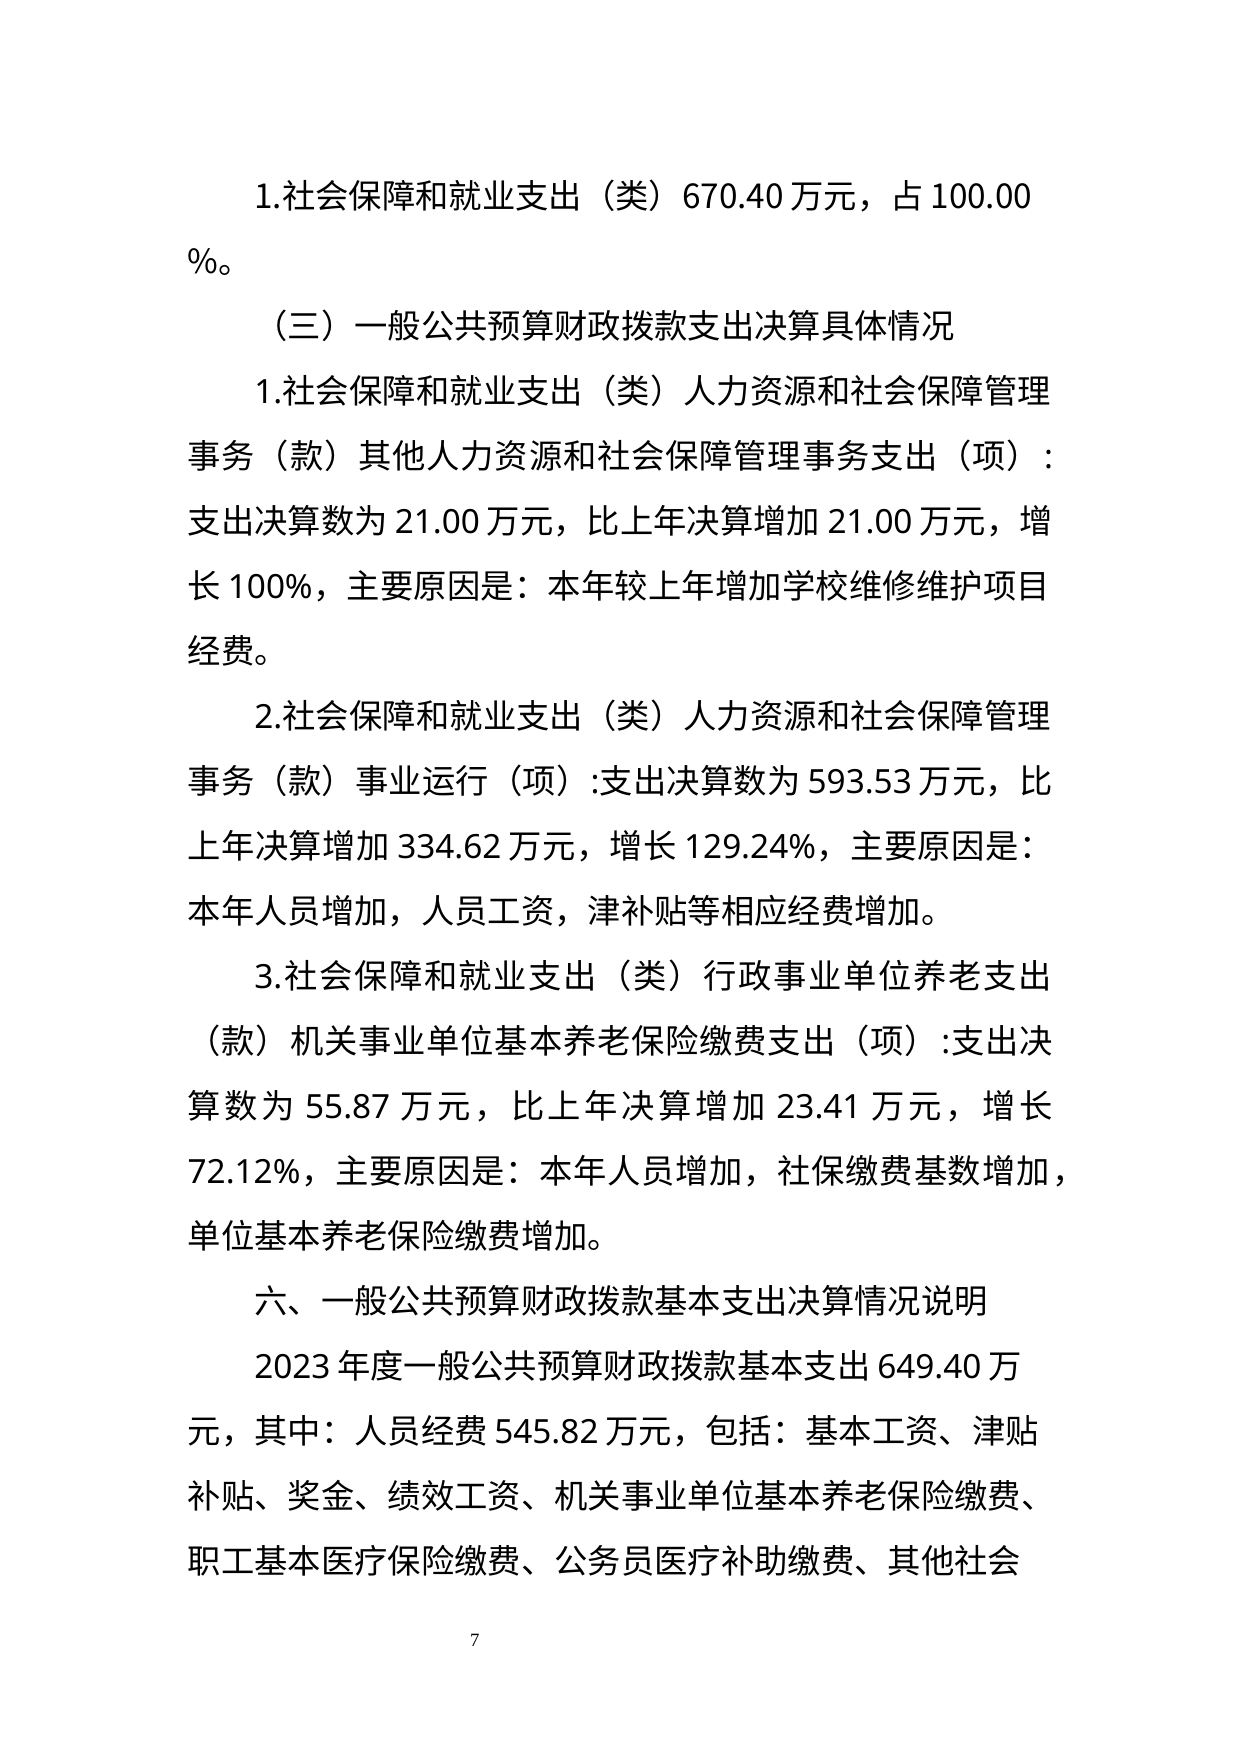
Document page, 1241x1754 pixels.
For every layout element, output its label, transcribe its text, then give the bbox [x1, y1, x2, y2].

text 2.社会保障和就业支出（类）人力资源和社会保障管理事务（款）事业运行（项）:支出决算数为593.53万元，比上年决算增加334.62万元，增长129.24%，主要原因是：本年人员增加，人员工资，津补贴等相应经费增加。 [187, 682, 1053, 942]
text 1.社会保障和就业支出（类）670.40万元，占100.00%。 [187, 162, 1053, 292]
text 3.社会保障和就业支出（类）行政事业单位养老支出（款）机关事业单位基本养老保险缴费支出（项）:支出决算数为55.87万元，比上年决算增加23.41万元，增长72.12%，主要原因是：本年人员增加，社保缴费基数增加，单位基本养老保险缴费增加。 [187, 942, 1053, 1267]
text 1.社会保障和就业支出（类）人力资源和社会保障管理事务（款）其他人力资源和社会保障管理事务支出（项）:支出决算数为21.00万元，比上年决算增加21.00万元，增长100%，主要原因是：本年较上年增加学校维修维护项目经费。 [187, 357, 1053, 682]
text （三）一般公共预算财政拨款支出决算具体情况 [187, 292, 1053, 357]
text 六、一般公共预算财政拨款基本支出决算情况说明 [187, 1267, 1053, 1332]
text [187, 1332, 1053, 1592]
